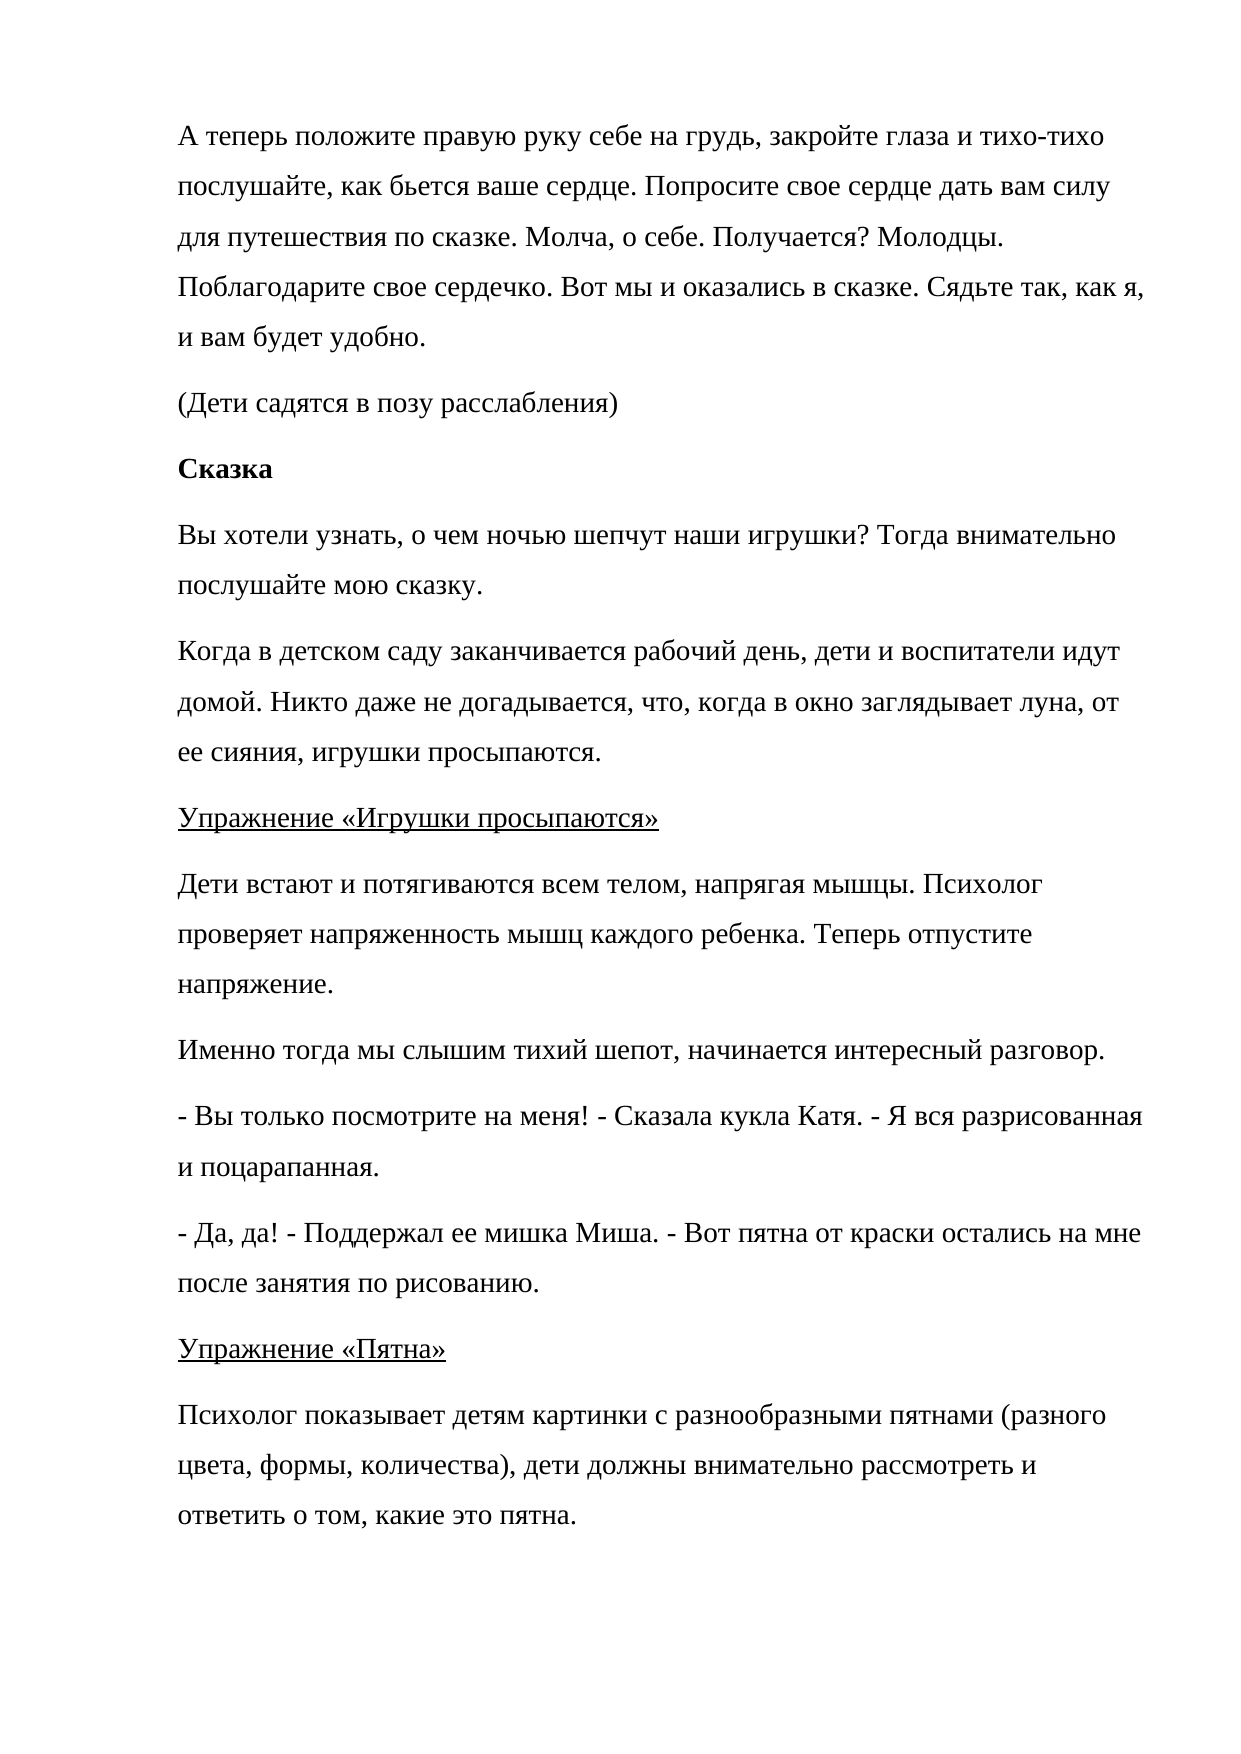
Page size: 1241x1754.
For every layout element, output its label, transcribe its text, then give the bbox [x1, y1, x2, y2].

text - Вы только посмотрите на меня! - Сказала кукла Катя. - Я вся разрисованная и поцарапанная. [177, 1098, 1152, 1182]
text Дети встают и потягиваются всем телом, напрягая мышцы. Психолог проверяет напряженность мышц каждого ребенка. Теперь отпустите напряжение. [177, 866, 1152, 1000]
text Сказка [177, 451, 1152, 485]
text Психолог показывает детям картинки с разнообразными пятнами (разного цвета, формы, количества), дети должны внимательно рассмотреть и ответить о том, какие это пятна. [177, 1397, 1152, 1531]
text А теперь положите правую руку себе на грудь, закройте глаза и тихо-тихо послушайте, как бьется ваше сердце. Попросите свое сердце дать вам силу для путешествия по сказке. Молча, о себе. Получается? Молодцы. Поблагодарите свое сердечко. Вот мы и оказались в сказке. Сядьте так, как я, и вам будет удобно. [177, 118, 1152, 353]
text Упражнение «Игрушки просыпаются» [177, 800, 1152, 833]
text (Дети садятся в позу расслабления) [177, 385, 1152, 419]
text Когда в детском саду заканчивается рабочий день, дети и воспитатели идут домой. Никто даже не догадывается, что, когда в окно заглядывает луна, от ее сияния, игрушки просыпаются. [177, 633, 1152, 768]
text Вы хотели узнать, о чем ночью шепчут наши игрушки? Тогда внимательно послушайте мою сказку. [177, 517, 1152, 601]
text - Да, да! - Поддержал ее мишка Миша. - Вот пятна от краски остались на мне после занятия по рисованию. [177, 1215, 1152, 1298]
text Упражнение «Пятна» [177, 1331, 1152, 1364]
text Именно тогда мы слышим тихий шепот, начинается интересный разговор. [177, 1032, 1152, 1066]
